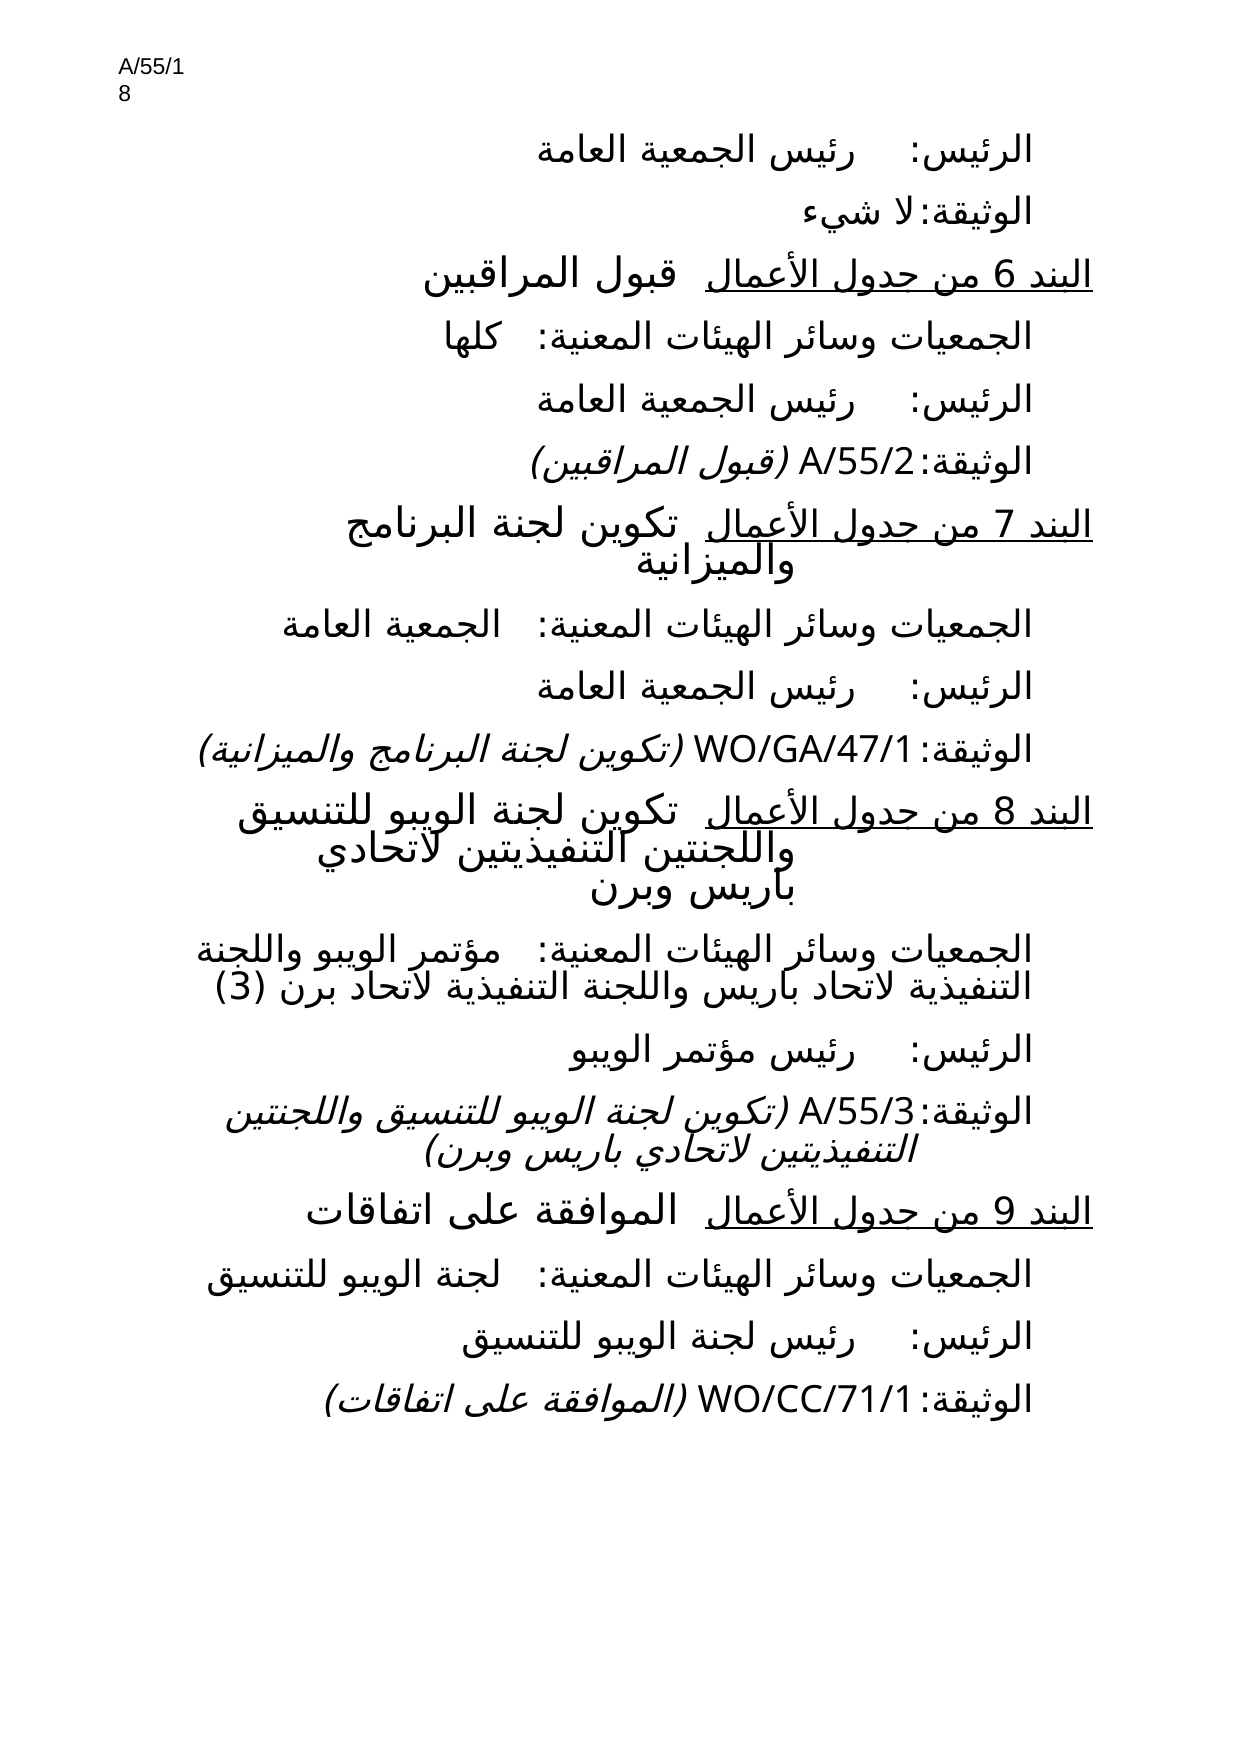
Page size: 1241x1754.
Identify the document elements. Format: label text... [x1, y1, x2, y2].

text البند 9 من جدول الأعمال الموافقة على اتفاقات [851, 1195, 1092, 1227]
text الرئيس: رئيس لجنة الويبو للتنسيق [480, 1320, 660, 1357]
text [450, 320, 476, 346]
text الوثيقة: A/55/3 (تكوين لجنة الويبو للتنسيق واللجنتين التنفيذيتين لاتحادي باريس وبرن) [118, 1095, 1033, 1170]
text الرئيس: رئيس لجنة الويبو للتنسيق [118, 1320, 564, 1357]
text البند 7 من جدول الأعمال تكوين لجنة البرنامج والميزانية [236, 507, 1092, 582]
text البند 9 من جدول الأعمال الموافقة على اتفاقات [118, 1195, 659, 1232]
text الرئيس: رئيس الجمعية العامة [118, 670, 1016, 707]
text الوثيقة: لا شيء [1001, 195, 1033, 232]
text الرئيس: رئيس الجمعية العامة [118, 382, 1034, 420]
text البند 8 من جدول الأعمال تكوين لجنة الويبو للتنسيق واللجنتين التنفيذيتين لاتحادي باريس وبرن [236, 795, 1092, 907]
text الوثيقة: لا شيء [118, 195, 1016, 232]
text الجمعيات وسائر الهيئات المعنية: لجنة الويبو للتنسيق [118, 1257, 1034, 1295]
text الوثيقة: WO/CC/71/1 (الموافقة على اتفاقات) [118, 1382, 1033, 1420]
text الجمعيات وسائر الهيئات المعنية: كلها [466, 320, 740, 357]
text الجمعيات وسائر الهيئات المعنية: الجمعية العامة [118, 607, 1034, 645]
text البند 6 من جدول الأعمال قبول المراقبين [520, 257, 1092, 295]
text البند 6 من جدول الأعمال قبول المراقبين [236, 257, 562, 295]
text الجمعيات وسائر الهيئات المعنية: مؤتمر الويبو واللجنة التنفيذية لاتحاد باريس واللجنة التنفيذية لاتحاد برن (3) [118, 932, 1034, 1007]
text الجمعيات وسائر الهيئات المعنية: كلها [746, 320, 1034, 357]
text البند 9 من جدول الأعمال الموافقة على اتفاقات [619, 1195, 862, 1232]
text الوثيقة: WO/GA/47/1 (تكوين لجنة البرنامج والميزانية) [118, 732, 1033, 770]
text الرئيس: رئيس الجمعية العامة [118, 132, 1034, 170]
text الرئيس: رئيس مؤتمر الويبو [118, 1032, 1034, 1070]
text الوثيقة: A/55/2 (قبول المراقبين) [118, 445, 1016, 482]
text الجمعيات وسائر الهيئات المعنية: كلها [118, 320, 460, 357]
text الرئيس: رئيس لجنة الويبو للتنسيق [645, 1320, 1016, 1357]
